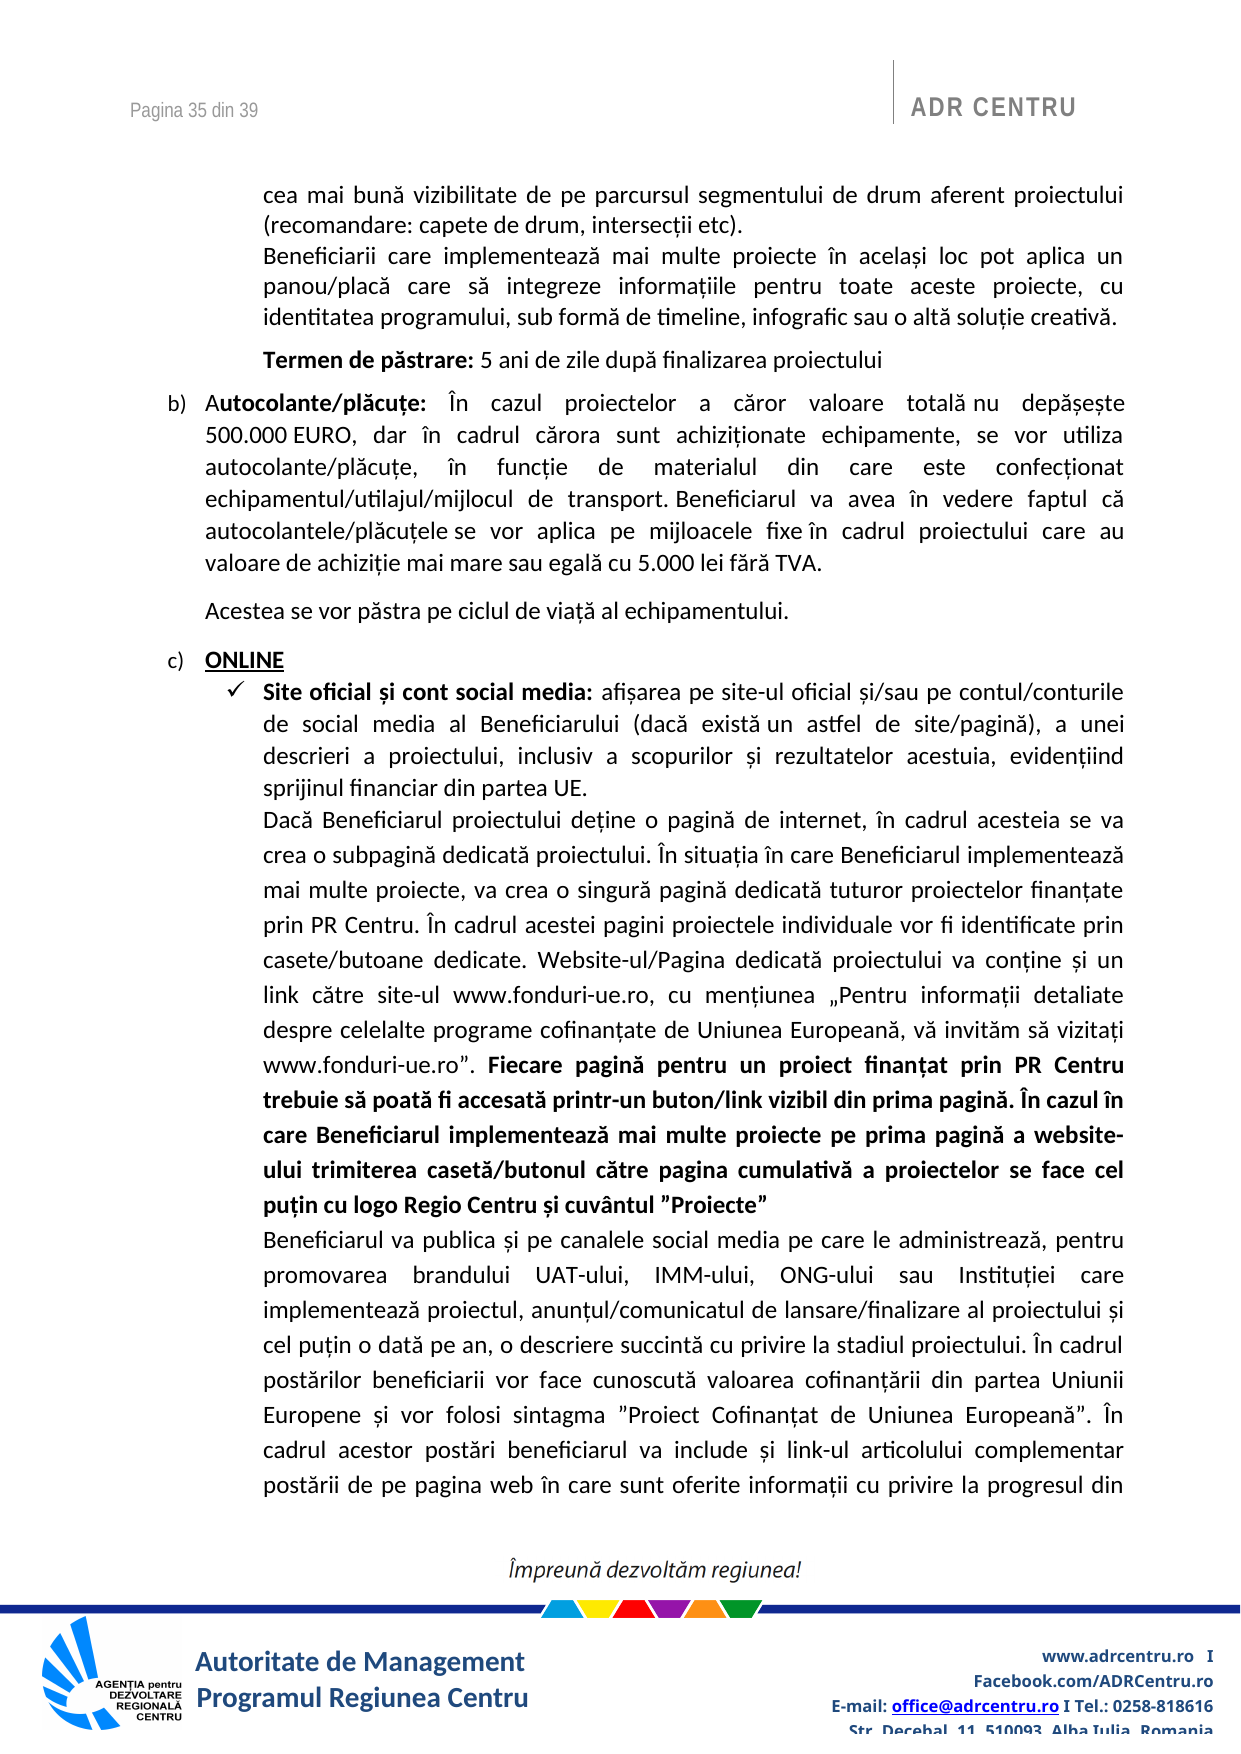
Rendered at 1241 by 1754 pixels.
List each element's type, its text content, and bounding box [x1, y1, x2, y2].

picture [495, 1556, 814, 1583]
text Acestea se vor păstra pe ciclul de viață al echipamentului. [205, 595, 1125, 626]
list Dacă Beneficiarul proiectului deține o pagină de internet, în cadrul acesteia se va crea o subpagină dedicată proiectului. În situația în care Beneficiarul implementează mai multe proiecte, va crea o singură pagină dedicată tuturor proiectelor finanțate prin PR Centru. În cadrul acestei pagini proiectele individuale vor fi identificate prin casete/butoane dedicate. Website-ul/Pagina dedicată proiectului va conține și un link către site-ul www.fonduri-ue.ro, cu mențiunea „Pentru informații detaliate despre celelalte programe cofinanțate de Uniunea Europeană, vă invităm să vizitați www.fonduri-ue.ro”. Fiecare pagină pentru un proiect finanțat prin PR Centru trebuie să poată fi accesată printr-un buton/link vizibil din prima pagină. În cazul în care Beneficiarul implementează mai multe proiecte pe prima pagină a website-ului trimiterea casetă/butonul către pagina cumulativă a proiectelor se face cel puțin cu logo Regio Centru și cuvântul ”Proiecte” [263, 804, 1125, 1219]
text Termen de păstrare: 5 ani de zile după finalizarea proiectului [263, 344, 1125, 374]
picture [0, 1600, 550, 1730]
list ONLINE [167, 644, 1125, 674]
picture [574, 1600, 1241, 1618]
list Autocolante/plăcuțe: În cazul proiectelor a căror valoare totală nu depășește 500.000 EURO, dar în cadrul cărora sunt achiziționate echipamente, se vor utiliza autocolante/plăcuțe, în funcție de materialul din care este confecționat echipamentul/utilajul/mijlocul de transport. Beneficiarul va avea în vedere faptul că autocolantele/plăcuțele se vor aplica pe mijloacele fixe în cadrul proiectului care au valoare de achiziție mai mare sau egală cu 5.000 lei fără TVA. [167, 387, 1125, 577]
list Site oficial și cont social media: afișarea pe site-ul oficial și/sau pe contul/conturile de social media al Beneficiarului (dacă există un astfel de site/pagină), a unei descrieri a proiectului, inclusiv a scopurilor și rezultatelor acestuia, evidențiind sprijinul financiar din partea UE. [225, 676, 1125, 802]
text Beneficiarii care implementează mai multe proiecte în același loc pot aplica un panou/placă care să integreze informațiile pentru toate aceste proiecte, cu identitatea programului, sub formă de timeline, infografic sau o altă soluție creativă. [263, 240, 1125, 331]
